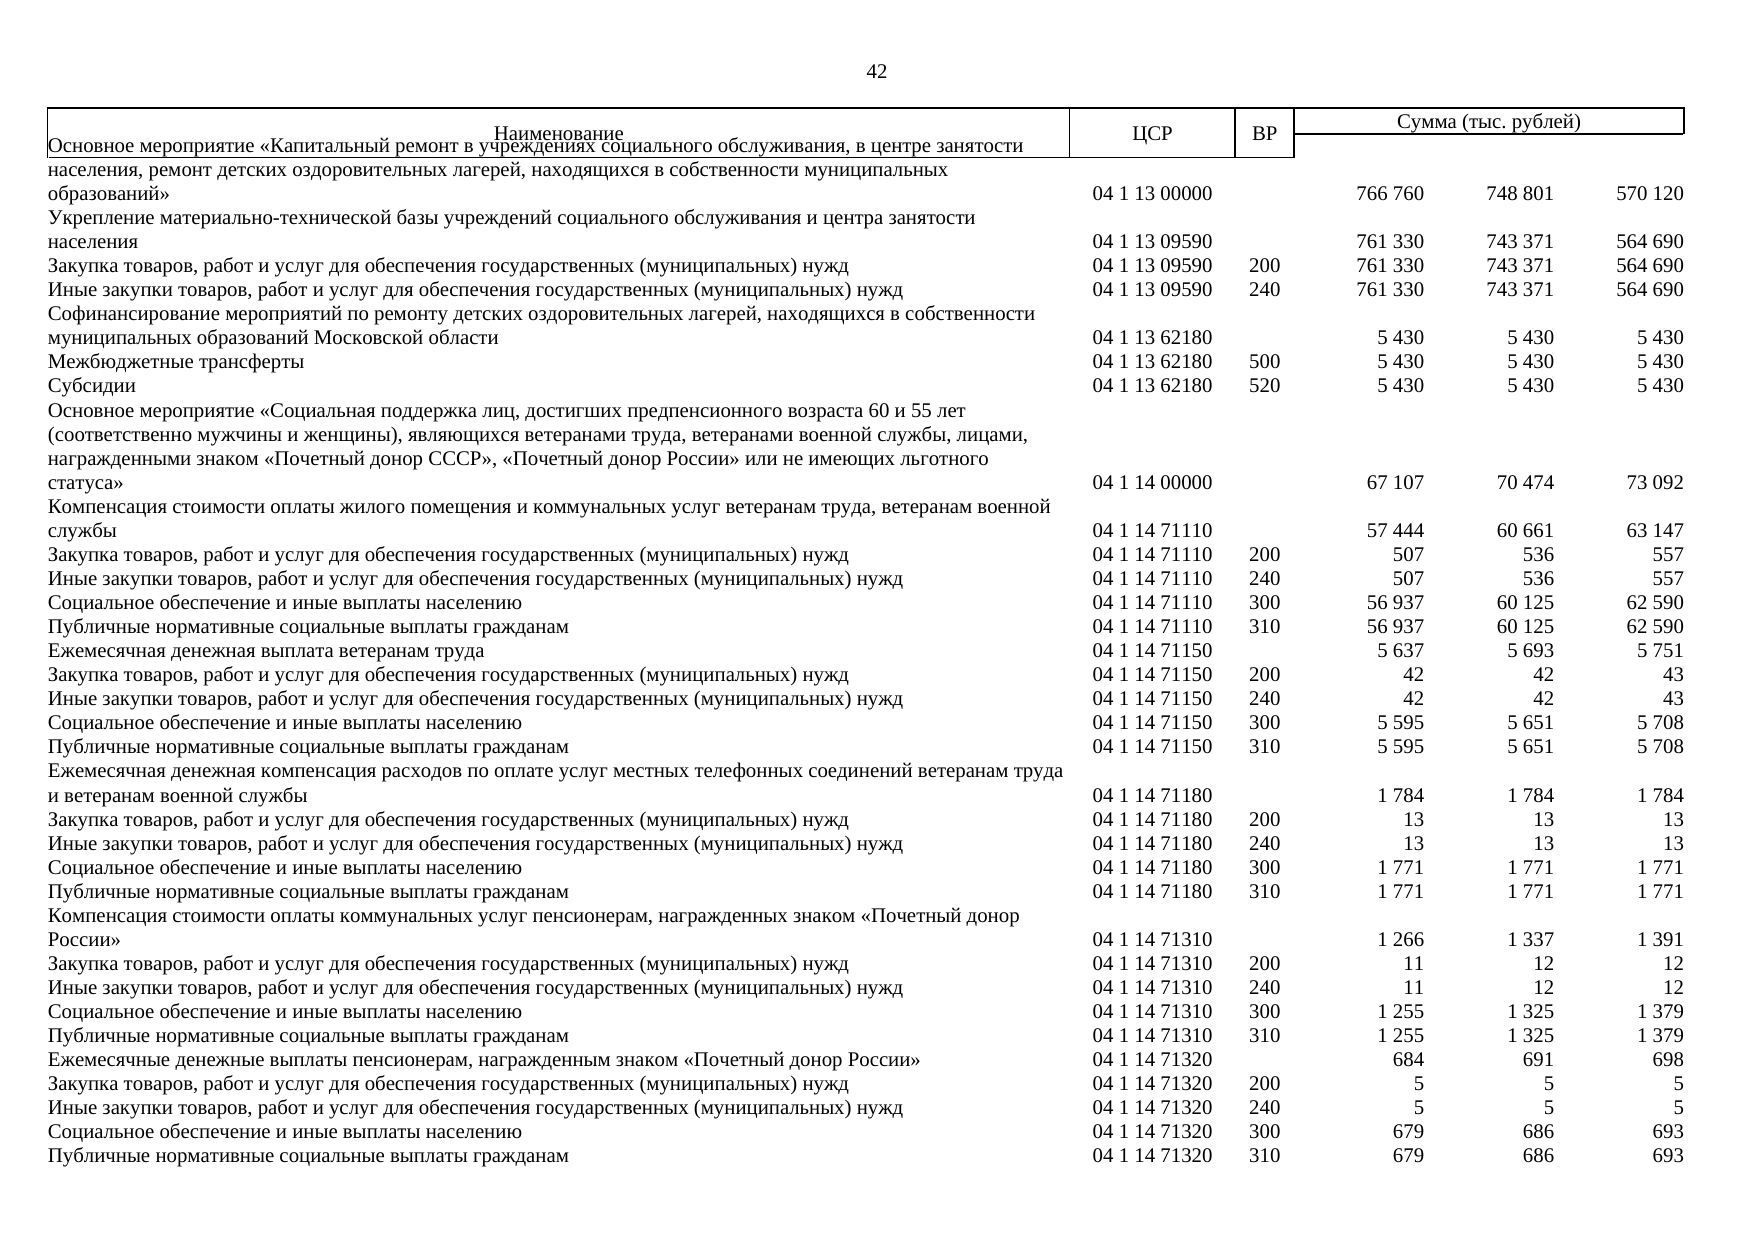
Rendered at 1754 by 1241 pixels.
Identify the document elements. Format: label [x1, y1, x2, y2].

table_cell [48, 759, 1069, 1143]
table_header [1070, 109, 1234, 133]
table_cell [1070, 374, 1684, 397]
table_header [1236, 109, 1293, 133]
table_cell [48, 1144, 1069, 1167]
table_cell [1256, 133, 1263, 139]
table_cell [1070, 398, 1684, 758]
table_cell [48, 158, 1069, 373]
table_header [1295, 109, 1683, 133]
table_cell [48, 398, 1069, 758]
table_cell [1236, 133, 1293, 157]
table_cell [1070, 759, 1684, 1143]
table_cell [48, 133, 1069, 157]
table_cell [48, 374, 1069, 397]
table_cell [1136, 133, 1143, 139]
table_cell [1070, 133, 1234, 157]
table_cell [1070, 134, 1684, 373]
table_header [48, 109, 1069, 133]
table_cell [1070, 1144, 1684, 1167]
